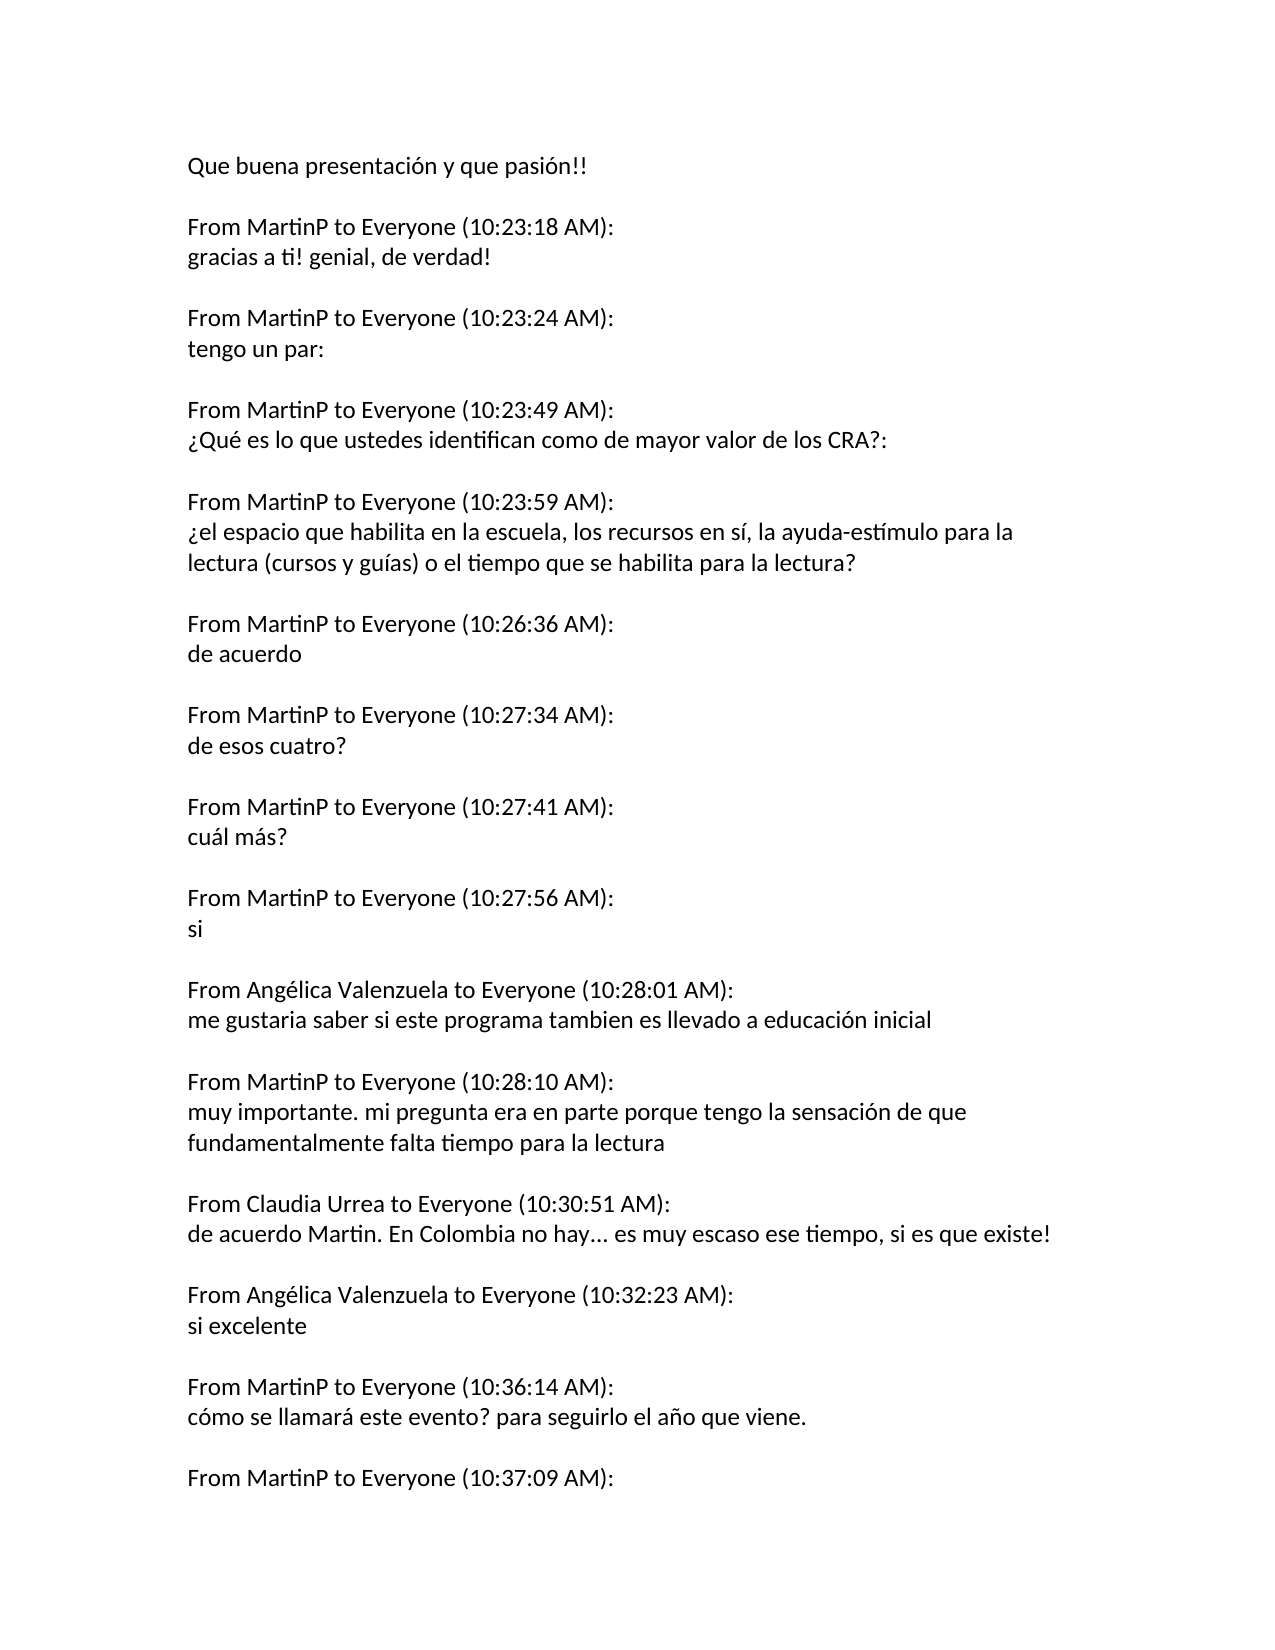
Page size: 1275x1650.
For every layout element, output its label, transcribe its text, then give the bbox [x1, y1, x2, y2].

text ¿el espacio que habilita en la escuela, los recursos en sí, la ayuda-estímulo para la lectura (cursos y guías) o el tiempo que se habilita para la lectura? [187, 516, 1087, 577]
text de acuerdo [187, 638, 1087, 669]
text From MartinP to Everyone (10:23:49 AM): [187, 394, 1087, 425]
text From Angélica Valenzuela to Everyone (10:28:01 AM): [187, 974, 1087, 1004]
text me gustaria saber si este programa tambien es llevado a educación inicial [187, 1004, 1087, 1035]
text From MartinP to Everyone (10:36:14 AM): [187, 1371, 1087, 1401]
text de esos cuatro? [187, 730, 1087, 760]
text cómo se llamará este evento? para seguirlo el año que viene. [187, 1401, 1087, 1432]
text From MartinP to Everyone (10:23:59 AM): [187, 486, 1087, 516]
text gracias a ti! genial, de verdad! [187, 242, 1087, 272]
text cuál más? [187, 821, 1087, 852]
text From MartinP to Everyone (10:26:36 AM): [187, 608, 1087, 638]
text From Angélica Valenzuela to Everyone (10:32:23 AM): [187, 1279, 1087, 1310]
text si [187, 913, 1087, 943]
text ¿Qué es lo que ustedes identifican como de mayor valor de los CRA?: [187, 425, 1087, 455]
text From MartinP to Everyone (10:23:24 AM): [187, 303, 1087, 333]
text si excelente [187, 1310, 1087, 1340]
text From MartinP to Everyone (10:37:09 AM): [187, 1462, 1087, 1493]
text From MartinP to Everyone (10:27:41 AM): [187, 791, 1087, 821]
text From MartinP to Everyone (10:27:34 AM): [187, 699, 1087, 730]
text tengo un par: [187, 333, 1087, 364]
text muy importante. mi pregunta era en parte porque tengo la sensación de que fundamentalmente falta tiempo para la lectura [187, 1096, 1087, 1157]
text From Claudia Urrea to Everyone (10:30:51 AM): [187, 1188, 1087, 1218]
text de acuerdo Martin. En Colombia no hay... es muy escaso ese tiempo, si es que existe! [187, 1218, 1087, 1249]
text Que buena presentación y que pasión!! [187, 150, 1087, 181]
text From MartinP to Everyone (10:23:18 AM): [187, 211, 1087, 242]
text From MartinP to Everyone (10:28:10 AM): [187, 1066, 1087, 1096]
text From MartinP to Everyone (10:27:56 AM): [187, 882, 1087, 913]
